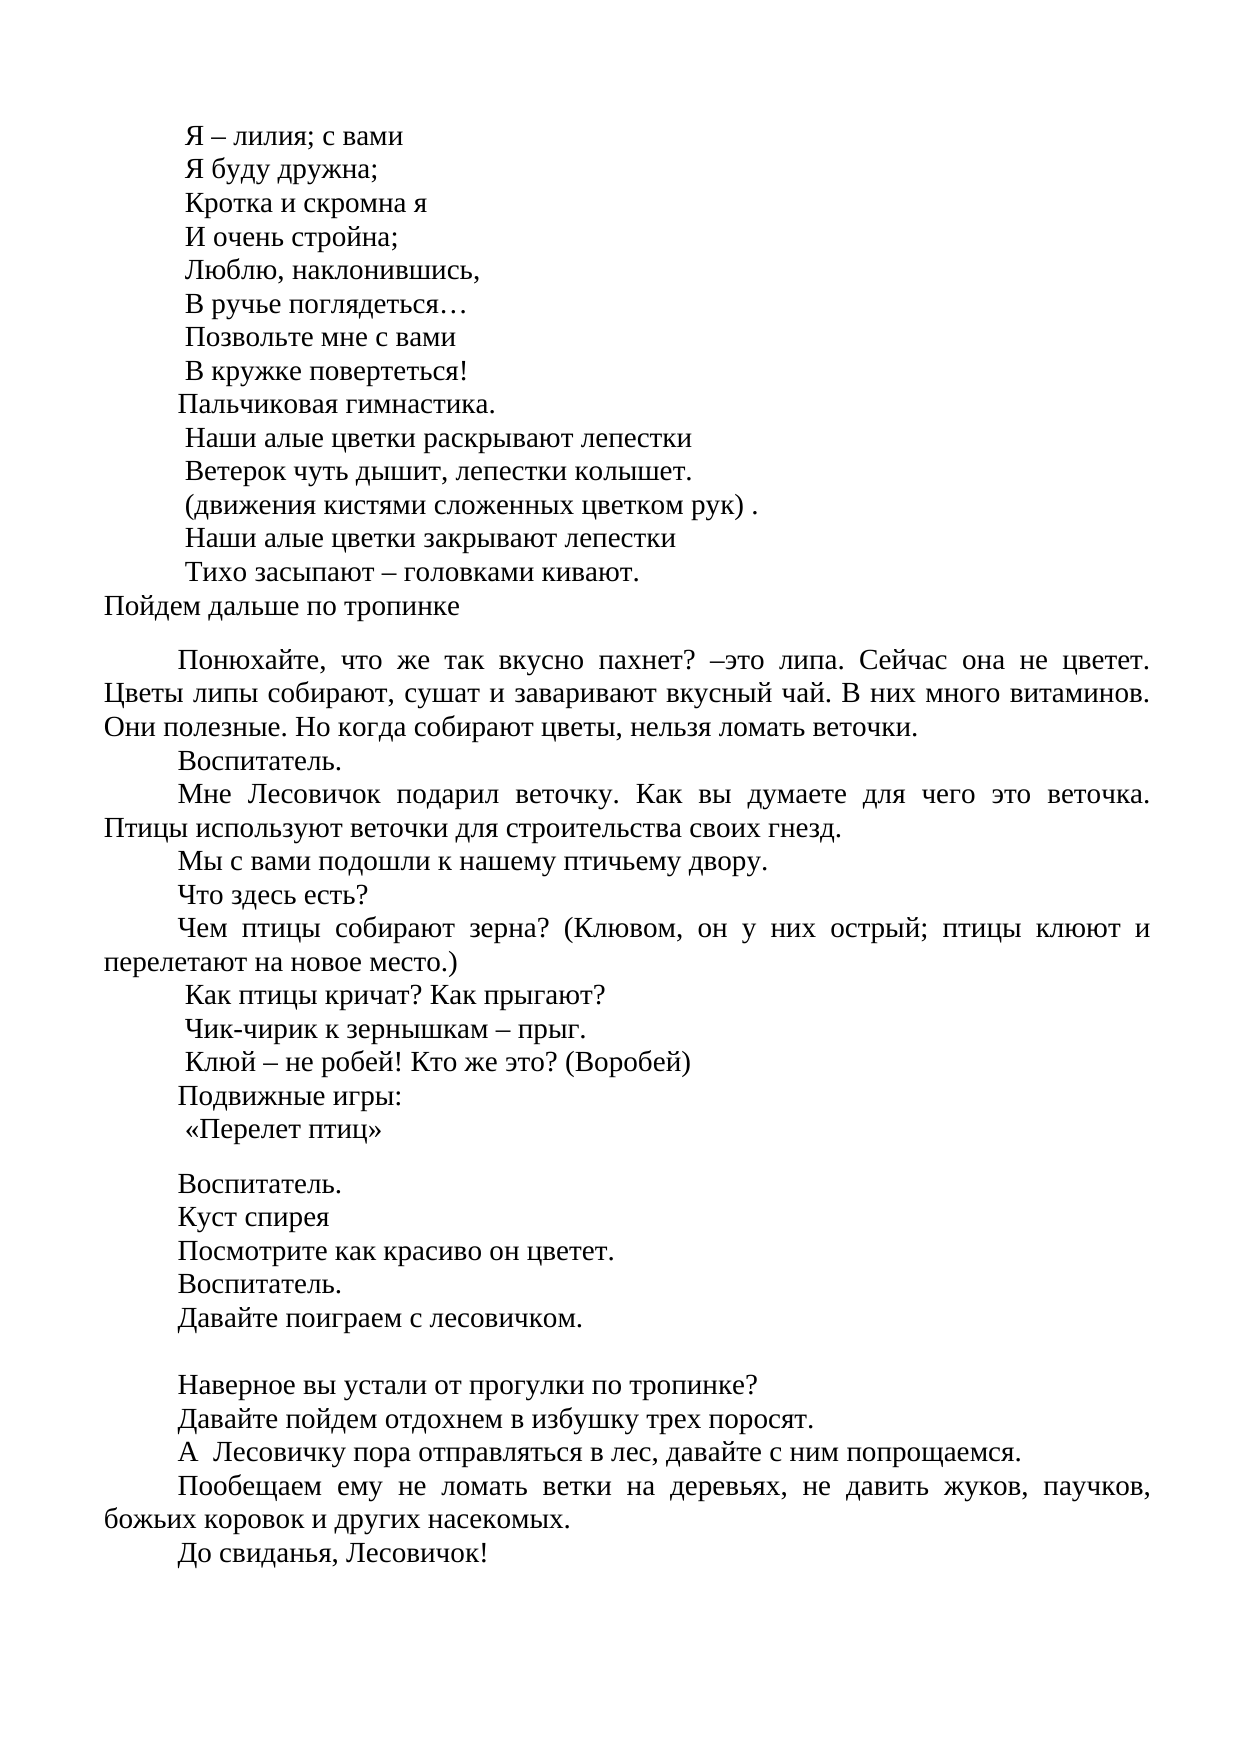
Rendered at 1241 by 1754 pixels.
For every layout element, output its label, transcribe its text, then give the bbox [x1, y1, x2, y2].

text И очень стройна; [103, 219, 1152, 252]
text Чем птицы собирают зерна? (Клювом, он у них острый; птицы клюют и перелетают на новое место.) [103, 910, 1152, 977]
text Что здесь есть? [103, 877, 1152, 910]
text Я буду дружна; [103, 152, 1152, 185]
text Наверное вы устали от прогулки по тропинке? [103, 1367, 1152, 1401]
text Кротка и скромна я [103, 185, 1152, 219]
text Давайте пойдем отдохнем в избушку трех поросят. [103, 1401, 1152, 1434]
text В кружке повертеться! [103, 353, 1152, 386]
text Воспитатель. [103, 743, 1152, 776]
text Пообещаем ему не ломать ветки на деревьях, не давить жуков, паучков, божьих коровок и других насекомых. [103, 1468, 1152, 1535]
text Давайте поиграем с лесовичком. [103, 1300, 1152, 1334]
text «Перелет птиц» [103, 1112, 1152, 1145]
text Подвижные игры: [103, 1078, 1152, 1112]
text Пойдем дальше по тропинке [103, 588, 1152, 621]
text (движения кистями сложенных цветком рук) . [103, 487, 1152, 521]
text Чик-чирик к зернышкам – прыг. [103, 1011, 1152, 1044]
text Я – лилия; с вами [103, 118, 1152, 152]
text Ветерок чуть дышит, лепестки колышет. [103, 453, 1152, 487]
text Наши алые цветки раскрывают лепестки [103, 420, 1152, 453]
text Клюй – не робей! Кто же это? (Воробей) [103, 1044, 1152, 1078]
text Люблю, наклонившись, [103, 252, 1152, 286]
text Наши алые цветки закрывают лепестки [103, 521, 1152, 554]
text А Лесовичку пора отправляться в лес, давайте с ним попрощаемся. [103, 1434, 1152, 1468]
text Тихо засыпают – головками кивают. [103, 554, 1152, 588]
text Куст спирея [103, 1199, 1152, 1233]
text Как птицы кричат? Как прыгают? [103, 977, 1152, 1011]
text Позвольте мне с вами [103, 319, 1152, 353]
text Мне Лесовичок подарил веточку. Как вы думаете для чего это веточка. Птицы используют веточки для строительства своих гнезд. [103, 776, 1152, 843]
text Понюхайте, что же так вкусно пахнет? –это липа. Сейчас она не цветет. Цветы липы собирают, сушат и заваривают вкусный чай. В них много витаминов. Они полезные. Но когда собирают цветы, нельзя ломать веточки. [103, 642, 1152, 743]
text Воспитатель. [103, 1166, 1152, 1199]
text Пальчиковая гимнастика. [103, 386, 1152, 420]
text Мы с вами подошли к нашему птичьему двору. [103, 843, 1152, 877]
text Воспитатель. [103, 1267, 1152, 1300]
text Посмотрите как красиво он цветет. [103, 1233, 1152, 1267]
text До свиданья, Лесовичок! [103, 1535, 1152, 1568]
text В ручье поглядеться… [103, 286, 1152, 319]
